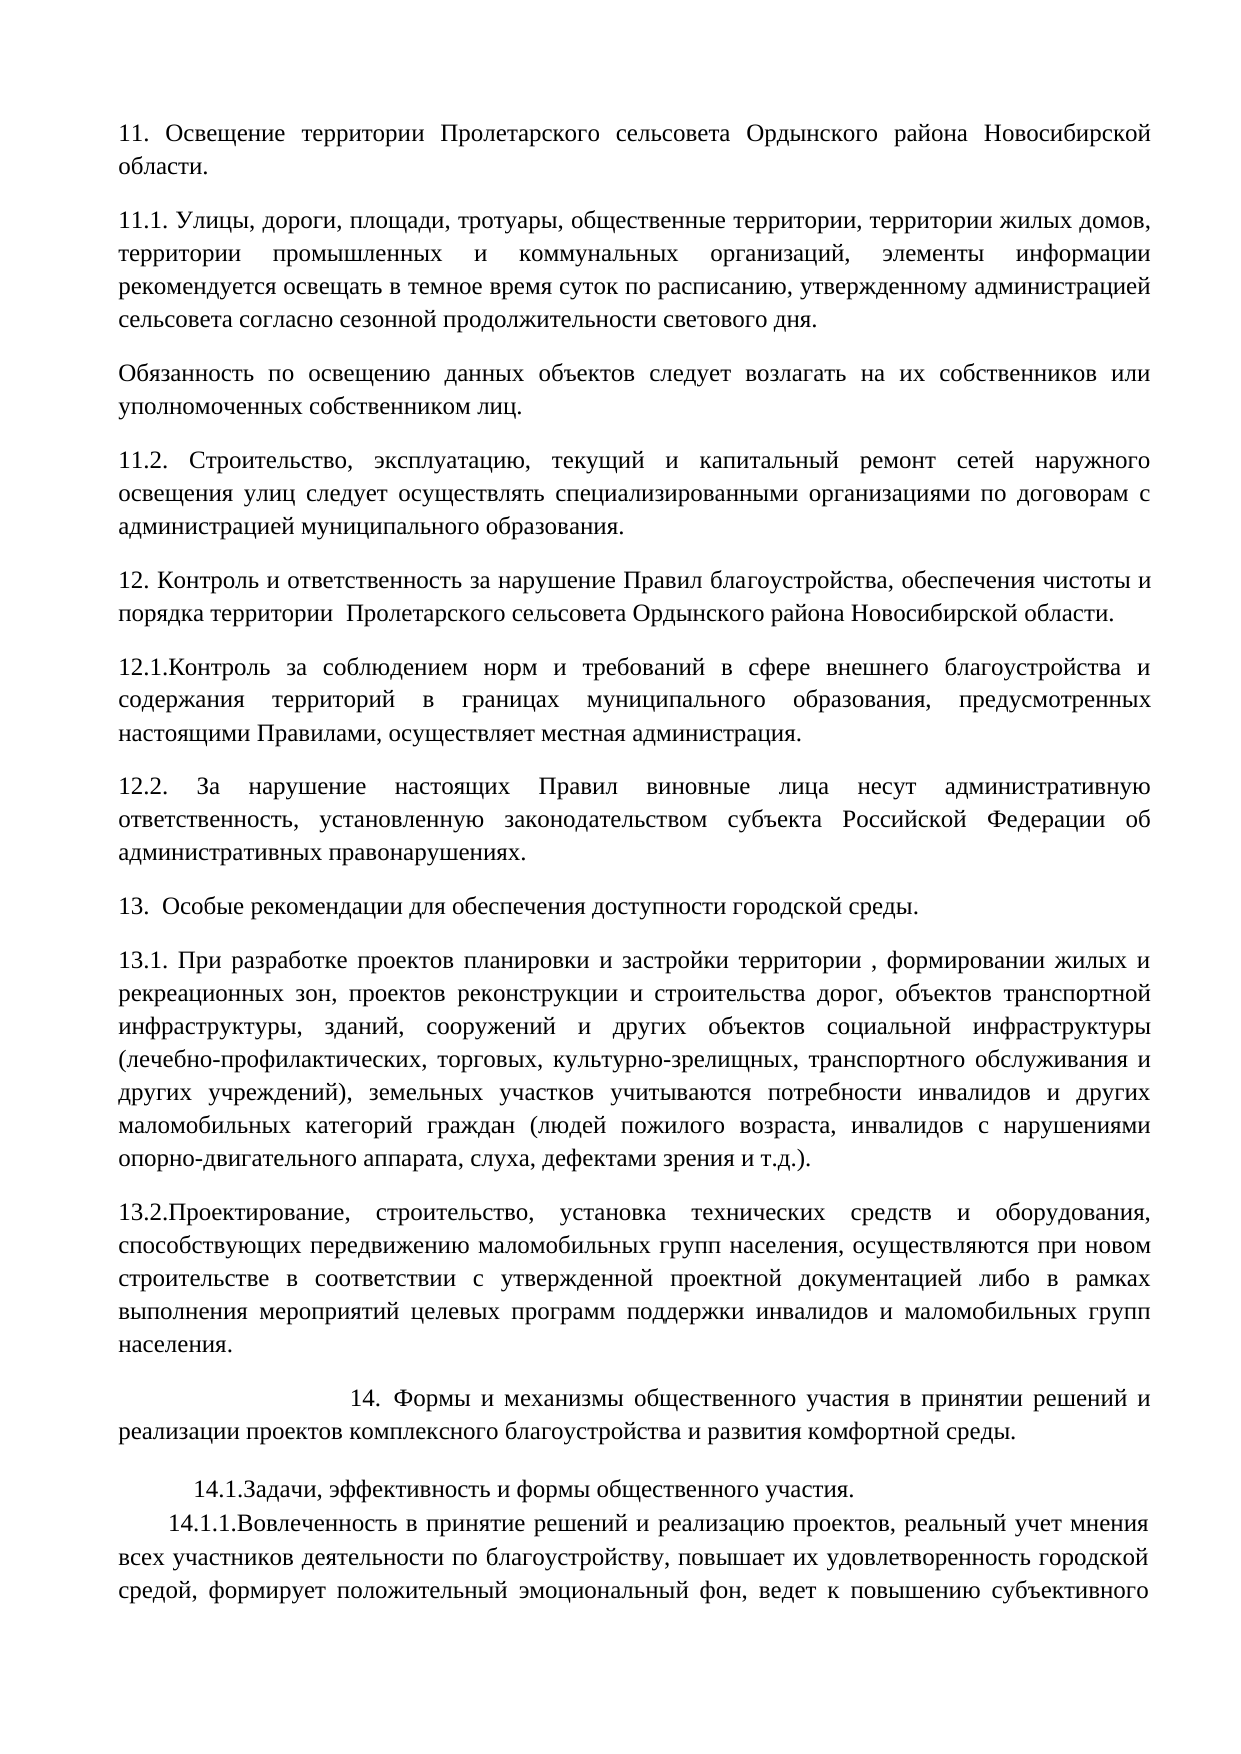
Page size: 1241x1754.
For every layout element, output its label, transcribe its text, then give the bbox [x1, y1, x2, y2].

text 12.2. За нарушение настоящих Правил виновные лица несут административную ответственность, установленную законодательством субъекта Российской Федерации об административных правонарушениях. [118, 771, 1152, 866]
text 13.2.Проектирование, строительство, установка технических средств и оборудования, способствующих передвижению маломобильных групп населения, осуществляются при новом строительстве в соответствии с утвержденной проектной документацией либо в рамках выполнения мероприятий целевых программ поддержки инвалидов и маломобильных групп населения. [118, 1197, 1152, 1358]
text 11. Освещение территории Пролетарского сельсовета Ордынского района Новосибирской области. [118, 118, 1152, 180]
text 13.1. При разработке проектов планировки и застройки территории , формировании жилых и рекреационных зон, проектов реконструкции и строительства дорог, объектов транспортной инфраструктуры, зданий, сооружений и других объектов социальной инфраструктуры (лечебно-профилактических, торговых, культурно-зрелищных, транспортного обслуживания и других учреждений), земельных участков учитываются потребности инвалидов и других маломобильных категорий граждан (людей пожилого возраста, инвалидов с нарушениями опорно-двигательного аппарата, слуха, дефектами зрения и т.д.). [118, 945, 1152, 1172]
text 14. Формы и механизмы общественного участия в принятии решений и реализации проектов комплексного благоустройства и развития комфортной среды. [118, 1383, 1152, 1445]
text 11.1. Улицы, дороги, площади, тротуары, общественные территории, территории жилых домов, территории промышленных и коммунальных организаций, элементы информации рекомендуется освещать в темное время суток по расписанию, утвержденному администрацией сельсовета согласно сезонной продолжительности светового дня. [118, 205, 1152, 333]
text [118, 1504, 1150, 1606]
text 12. Контроль и ответственность за нарушение Правил благоустройства, обеспечения чистоты и порядка территории Пролетарского сельсовета Ордынского района Новосибирской области. [118, 565, 1152, 626]
text 11.2. Строительство, эксплуатацию, текущий и капитальный ремонт сетей наружного освещения улиц следует осуществлять специализированными организациями по договорам с администрацией муниципального образования. [118, 445, 1152, 539]
text 12.1.Контроль за соблюдением норм и требований в сфере внешнего благоустройства и содержания территорий в границах муниципального образования, предусмотренных настоящими Правилами, осуществляет местная администрация. [118, 652, 1152, 746]
list 14.1.Задачи, эффективность и формы общественного участия. [193, 1470, 1152, 1504]
text 13. Особые рекомендации для обеспечения доступности городской среды. [118, 891, 1152, 920]
text Обязанность по освещению данных объектов следует возлагать на их собственников или уполномоченных собственником лиц. [118, 358, 1152, 420]
